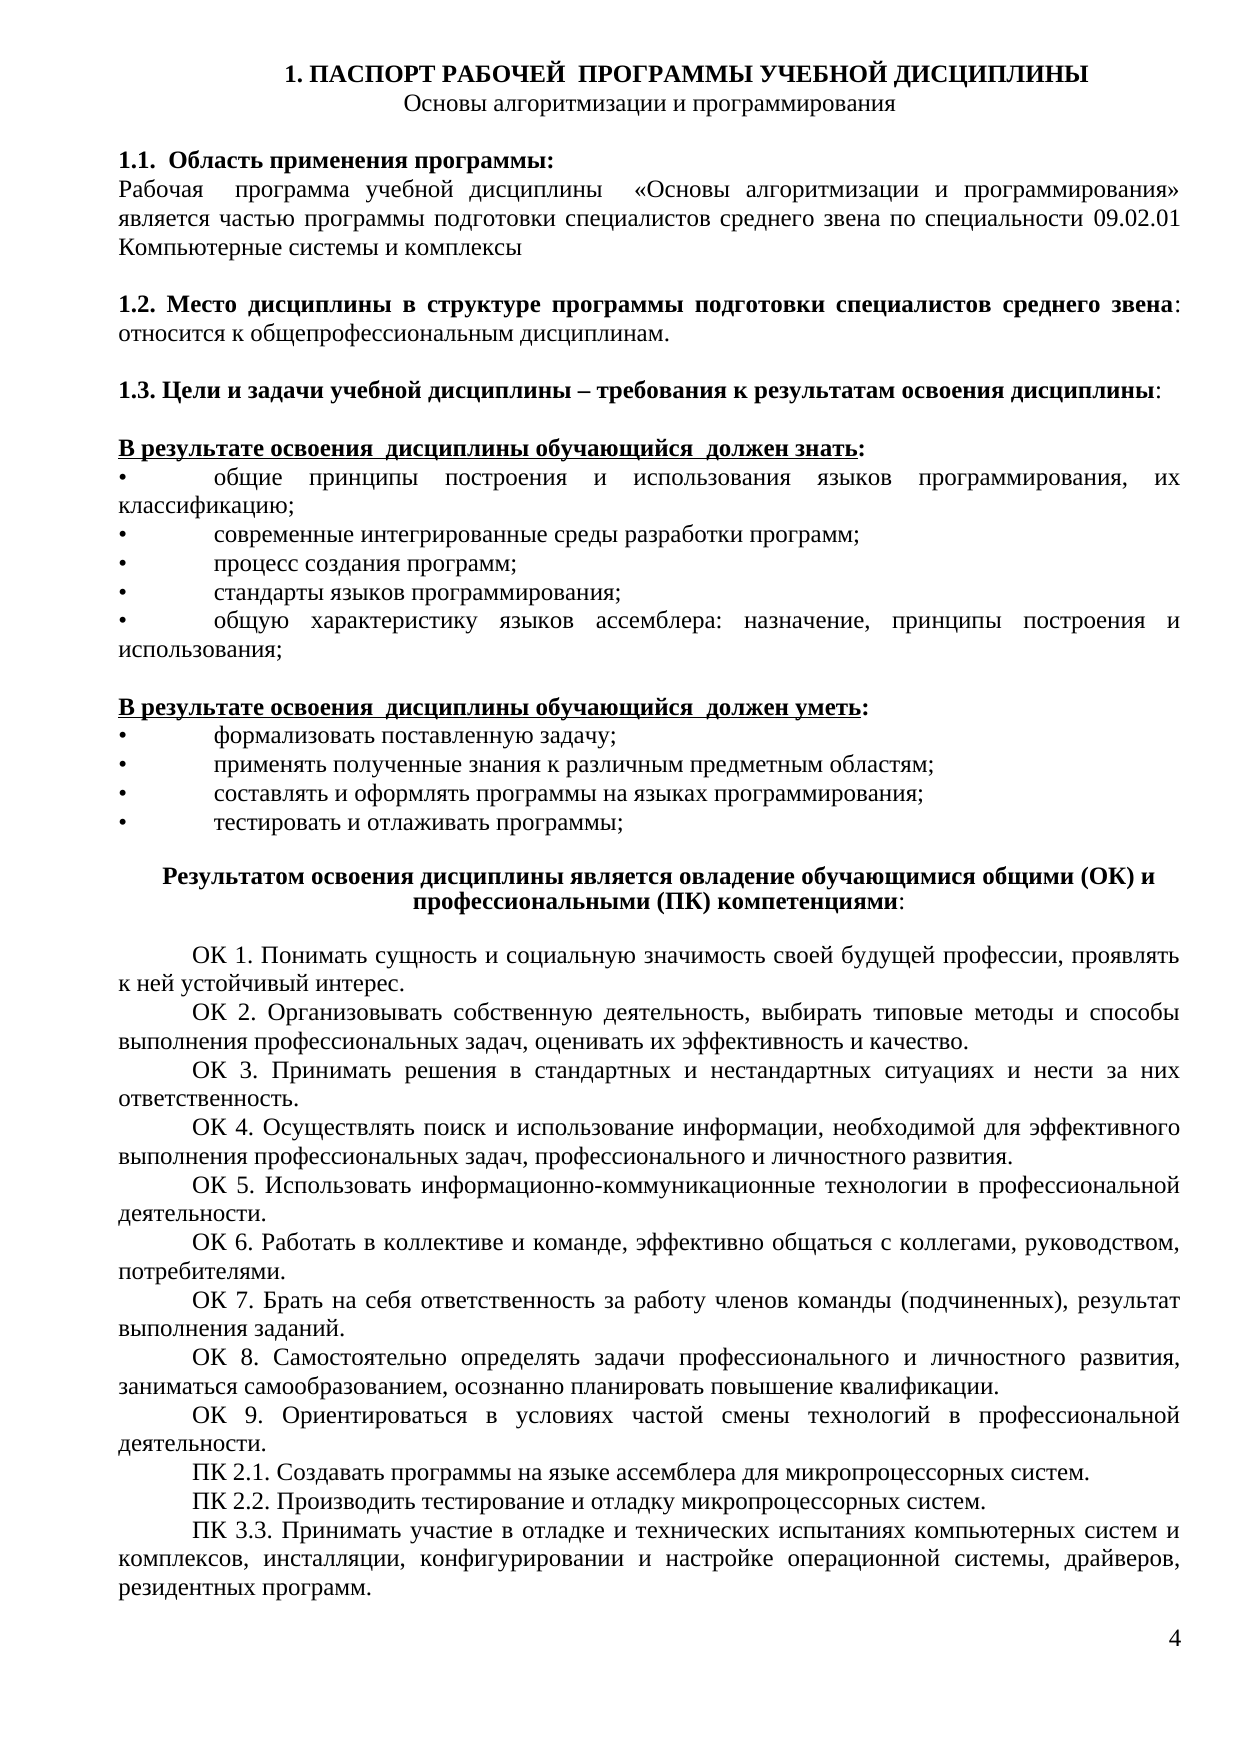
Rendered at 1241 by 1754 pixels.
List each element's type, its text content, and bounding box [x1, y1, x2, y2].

list составлять и оформлять программы на языках программирования; [118, 778, 1181, 807]
text ОК 4. Осуществлять поиск и использование информации, необходимой для эффективного выполнения профессиональных задач, профессионального и личностного развития. [118, 1112, 1181, 1170]
list стандарты языков программирования; [118, 577, 1181, 605]
text ПК 3.3. Принимать участие в отладке и технических испытаниях компьютерных систем и комплексов, инсталляции, конфигурировании и настройке операционной системы, драйверов, резидентных программ. [118, 1515, 1181, 1601]
text В результате освоения дисциплины обучающийся должен знать: [118, 433, 1181, 462]
list формализовать поставленную задачу; [118, 720, 1181, 749]
text 1.2. Место дисциплины в структуре программы подготовки специалистов среднего звена: относится к общепрофессиональным дисциплинам. [118, 289, 1181, 347]
text ОК 5. Использовать информационно-коммуникационные технологии в профессиональной деятельности. [118, 1170, 1181, 1227]
text ОК 9. Ориентироваться в условиях частой смены технологий в профессиональной деятельности. [118, 1400, 1181, 1457]
list общую характеристику языков ассемблера: назначение, принципы построения и использования; [118, 605, 1181, 663]
text 1. паспорт Рабочей ПРОГРАММЫ УЧЕБНОЙ ДИСЦИПЛИНЫ [118, 59, 1181, 88]
list применять полученные знания к различным предметным областям; [118, 749, 1181, 778]
list общие принципы построения и использования языков программирования, их классификацию; [118, 462, 1181, 519]
list тестировать и отлаживать программы; [118, 807, 1181, 835]
text Рабочая программа учебной дисциплины «Основы алгоритмизации и программирования» является частью программы подготовки специалистов среднего звена по специальности 09.02.01 Компьютерные системы и комплексы [118, 174, 1181, 260]
text ОК 8. Самостоятельно определять задачи профессионального и личностного развития, заниматься самообразованием, осознанно планировать повышение квалификации. [118, 1342, 1181, 1400]
list процесс создания программ; [118, 548, 1181, 577]
text ПК 2.2. Производить тестирование и отладку микропроцессорных систем. [118, 1486, 1181, 1515]
list современные интегрированные среды разработки программ; [118, 519, 1181, 548]
text 1.3. Цели и задачи учебной дисциплины – требования к результатам освоения дисциплины: [118, 375, 1181, 404]
text ОК 3. Принимать решения в стандартных и нестандартных ситуациях и нести за них ответственность. [118, 1055, 1181, 1112]
text ОК 1. Понимать сущность и социальную значимость своей будущей профессии, проявлять к ней устойчивый интерес. [118, 940, 1181, 997]
text Основы алгоритмизации и программирования [118, 88, 1181, 117]
text ОК 2. Организовывать собственную деятельность, выбирать типовые методы и способы выполнения профессиональных задач, оценивать их эффективность и качество. [118, 997, 1181, 1055]
text ОК 7. Брать на себя ответственность за работу членов команды (подчиненных), результат выполнения заданий. [118, 1285, 1181, 1342]
text ОК 6. Работать в коллективе и команде, эффективно общаться с коллегами, руководством, потребителями. [118, 1227, 1181, 1285]
text Результатом освоения дисциплины является овладение обучающимися общими (ОК) и профессиональными (ПК) компетенциями: [125, 864, 1192, 914]
list Область применения программы: [118, 145, 1181, 174]
text В результате освоения дисциплины обучающийся должен уметь: [118, 692, 1181, 720]
text ПК 2.1. Создавать программы на языке ассемблера для микропроцессорных систем. [118, 1457, 1181, 1486]
